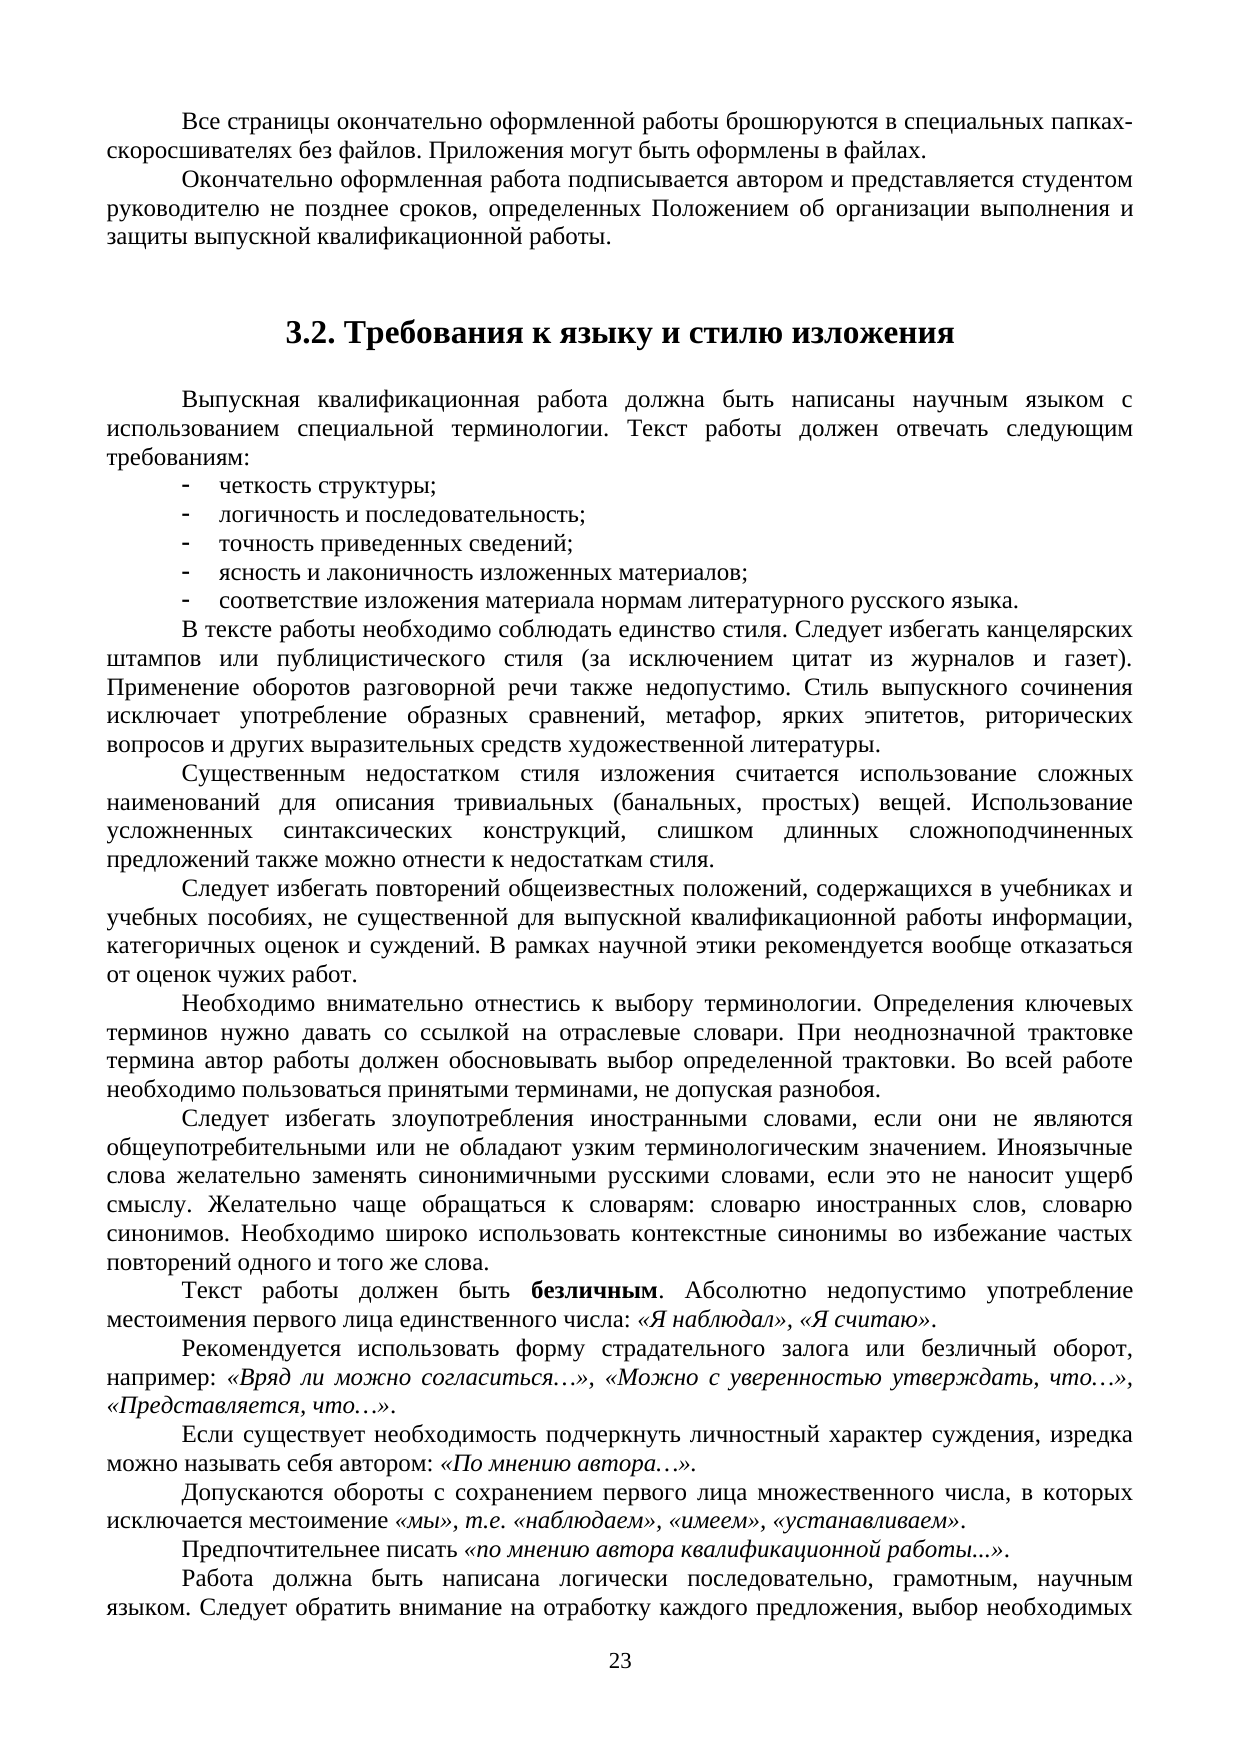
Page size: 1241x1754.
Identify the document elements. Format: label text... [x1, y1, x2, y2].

text Выпускная квалификационная работа должна быть написаны научным языком с использованием специальной терминологии. Текст работы должен отвечать следующим требованиям: [106, 384, 1134, 471]
text Необходимо внимательно отнестись к выбору терминологии. Определения ключевых терминов нужно давать со ссылкой на отраслевые словари. При неоднозначной трактовке термина автор работы должен обосновывать выбор определенной трактовки. Во всей работе необходимо пользоваться принятыми терминами, не допуская разнобоя. [106, 988, 1134, 1103]
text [106, 1563, 1134, 1621]
text 3.2. Требования к языку и стилю изложения [106, 312, 1134, 351]
list соответствие изложения материала нормам литературного русского языка. [106, 586, 1134, 614]
text Текст работы должен быть безличным. Абсолютно недопустимо употребление местоимения первого лица единственного числа: «Я наблюдал», «Я считаю». [106, 1276, 1134, 1333]
text Предпочтительнее писать «по мнению автора квалификационной работы...». [106, 1534, 1134, 1563]
list точность приведенных сведений; [106, 528, 1134, 557]
text Следует избегать повторений общеизвестных положений, содержащихся в учебниках и учебных пособиях, не существенной для выпускной квалификационной работы информации, категоричных оценок и суждений. В рамках научной этики рекомендуется вообще отказаться от оценок чужих работ. [106, 873, 1134, 988]
text Существенным недостатком стиля изложения считается использование сложных наименований для описания тривиальных (банальных, простых) вещей. Использование усложненных синтаксических конструкций, слишком длинных сложноподчиненных предложений также можно отнести к недостаткам стиля. [106, 758, 1134, 873]
list ясность и лаконичность изложенных материалов; [106, 557, 1134, 586]
text Если существует необходимость подчеркнуть личностный характер суждения, изредка можно называть себя автором: «По мнению автора…». [106, 1419, 1134, 1477]
text В тексте работы необходимо соблюдать единство стиля. Следует избегать канцелярских штампов или публицистического стиля (за исключением цитат из журналов и газет). Применение оборотов разговорной речи также недопустимо. Стиль выпускного сочинения исключает употребление образных сравнений, метафор, ярких эпитетов, риторических вопросов и других выразительных средств художественной литературы. [106, 614, 1134, 758]
list логичность и последовательность; [106, 499, 1134, 528]
text Все страницы окончательно оформленной работы брошюруются в специальных папках-скоросшивателях без файлов. Приложения могут быть оформлены в файлах. [106, 106, 1134, 164]
text Рекомендуется использовать форму страдательного залога или безличный оборот, например: «Вряд ли можно согласиться…», «Можно с уверенностью утверждать, что…», «Представляется, что…». [106, 1333, 1134, 1419]
text Окончательно оформленная работа подписывается автором и представляется студентом руководителю не позднее сроков, определенных Положением об организации выполнения и защиты выпускной квалификационной работы. [106, 164, 1134, 250]
text Допускаются обороты с сохранением первого лица множественного числа, в которых исключается местоимение «мы», т.е. «наблюдаем», «имеем», «устанавливаем». [106, 1477, 1134, 1534]
text Следует избегать злоупотребления иностранными словами, если они не являются общеупотребительными или не обладают узким терминологическим значением. Иноязычные слова желательно заменять синонимичными русскими словами, если это не наносит ущерб смыслу. Желательно чаще обращаться к словарям: словарю иностранных слов, словарю синонимов. Необходимо широко использовать контекстные синонимы во избежание частых повторений одного и того же слова. [106, 1103, 1134, 1276]
list четкость структуры; [106, 471, 1134, 499]
